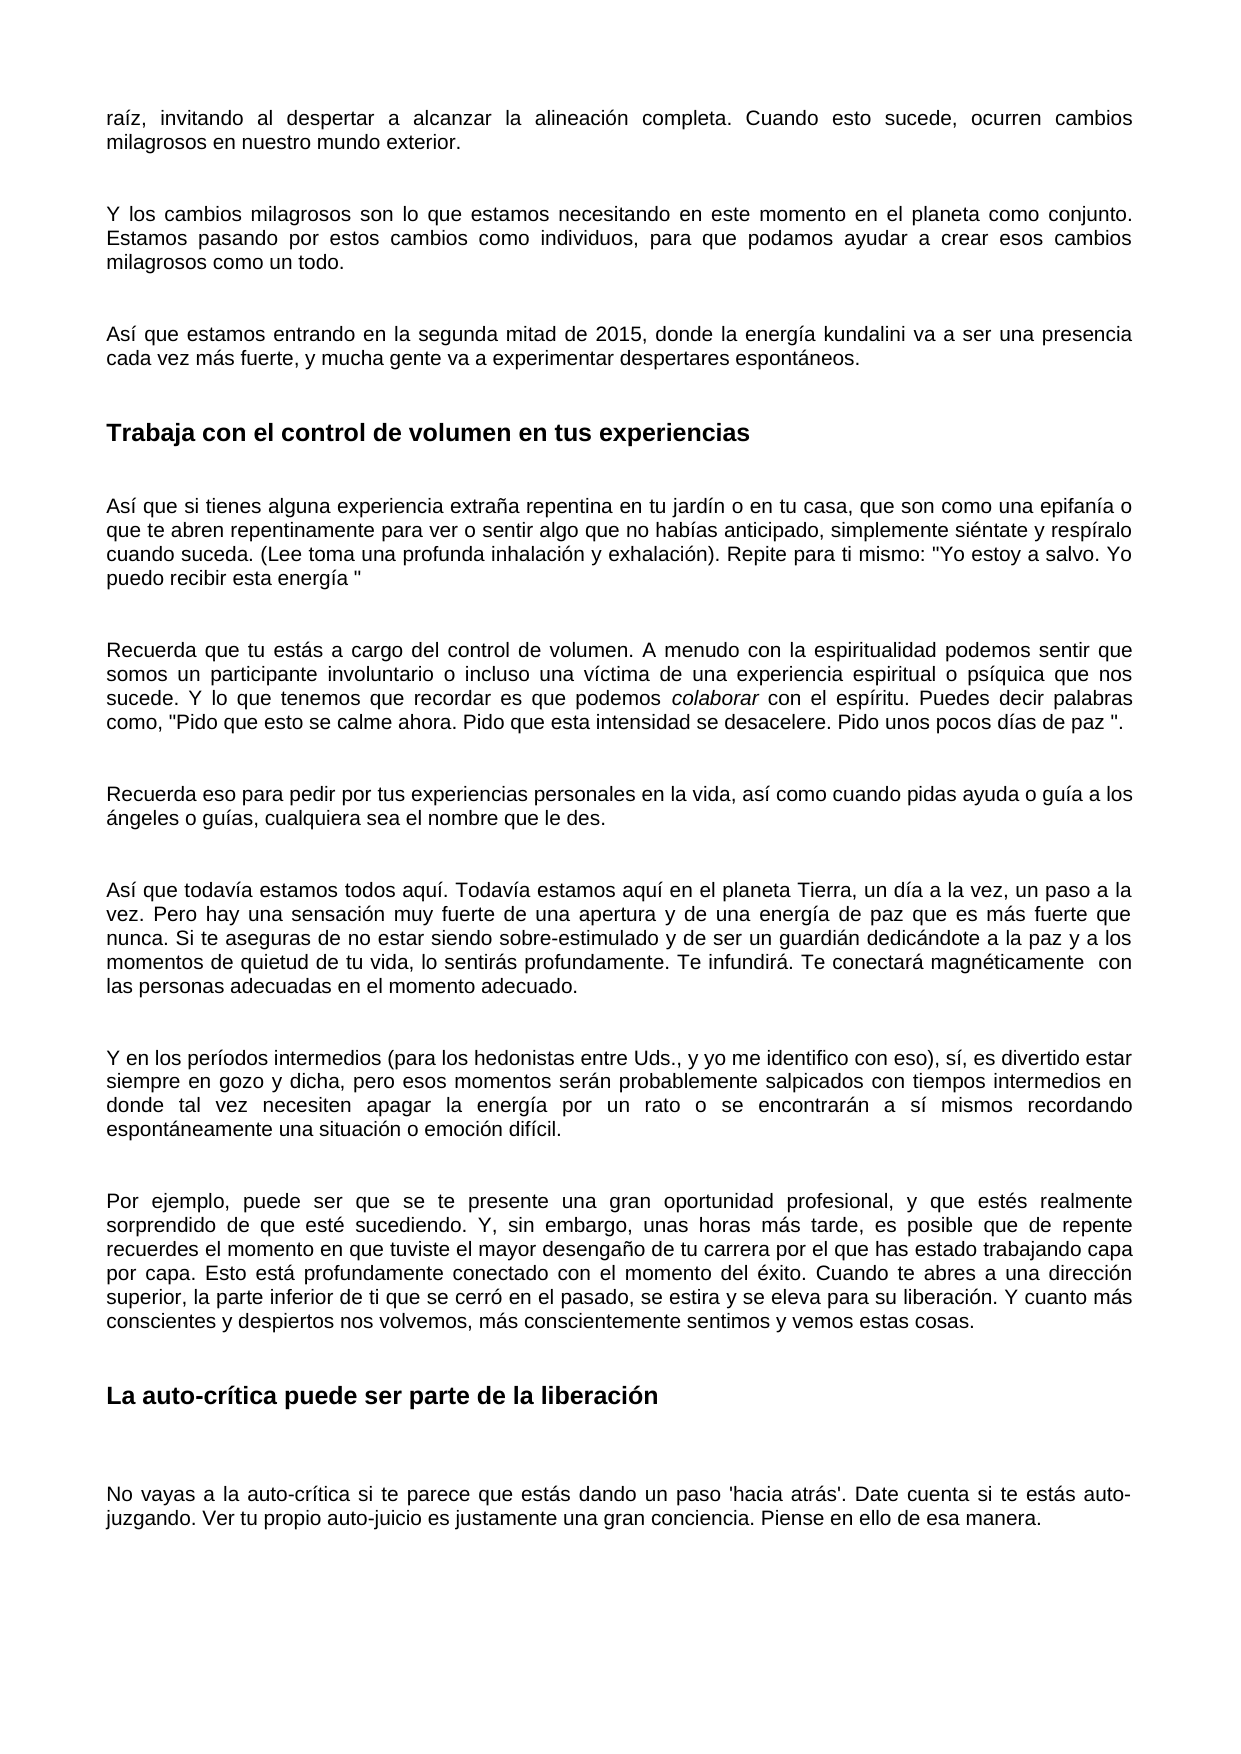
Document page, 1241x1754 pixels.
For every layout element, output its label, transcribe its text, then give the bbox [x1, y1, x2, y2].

text No vayas a la auto-crítica si te parece que estás dando un paso 'hacia atrás'. Date cuenta si te estás auto-juzgando. Ver tu propio auto-juicio es justamente una gran conciencia. Piense en ello de esa manera. [106, 1481, 1134, 1529]
text La auto-crítica puede ser parte de la liberación [106, 1357, 1134, 1409]
text Así que estamos entrando en la segunda mitad de 2015, donde la energía kundalini va a ser una presencia cada vez más fuerte, y mucha gente va a experimentar despertares espontáneos. [106, 322, 1134, 370]
text Recuerda que tu estás a cargo del control de volumen. A menudo con la espiritualidad podemos sentir que somos un participante involuntario o incluso una víctima de una experiencia espiritual o psíquica que nos sucede. Y lo que tenemos que recordar es que podemos colaborar con el espíritu. Puedes decir palabras como, "Pido que esto se calme ahora. Pido que esta intensidad se desacelere. Pido unos pocos días de paz ". [106, 638, 1134, 734]
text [106, 106, 1134, 154]
text Recuerda eso para pedir por tus experiencias personales en la vida, así como cuando pidas ayuda o guía a los ángeles o guías, cualquiera sea el nombre que le des. [106, 782, 1134, 830]
text Y los cambios milagrosos son lo que estamos necesitando en este momento en el planeta como conjunto. Estamos pasando por estos cambios como individuos, para que podamos ayudar a crear esos cambios milagrosos como un todo. [106, 202, 1134, 274]
text Por ejemplo, puede ser que se te presente una gran oportunidad profesional, y que estés realmente sorprendido de que esté sucediendo. Y, sin embargo, unas horas más tarde, es posible que de repente recuerdes el momento en que tuviste el mayor desengaño de tu carrera por el que has estado trabajando capa por capa. Esto está profundamente conectado con el momento del éxito. Cuando te abres a una dirección superior, la parte inferior de ti que se cerró en el pasado, se estira y se eleva para su liberación. Y cuanto más conscientes y despiertos nos volvemos, más conscientemente sentimos y vemos estas cosas. [106, 1189, 1134, 1333]
text Así que todavía estamos todos aquí. Todavía estamos aquí en el planeta Tierra, un día a la vez, un paso a la vez. Pero hay una sensación muy fuerte de una apertura y de una energía de paz que es más fuerte que nunca. Si te aseguras de no estar siendo sobre-estimulado y de ser un guardián dedicándote a la paz y a los momentos de quietud de tu vida, lo sentirás profundamente. Te infundirá. Te conectará magnéticamente con las personas adecuadas en el momento adecuado. [106, 878, 1134, 997]
text Así que si tienes alguna experiencia extraña repentina en tu jardín o en tu casa, que son como una epifanía o que te abren repentinamente para ver o sentir algo que no habías anticipado, simplemente siéntate y respíralo cuando suceda. (Lee toma una profunda inhalación y exhalación). Repite para ti mismo: "Yo estoy a salvo. Yo puedo recibir esta energía " [106, 494, 1134, 590]
text Trabaja con el control de volumen en tus experiencias [106, 418, 1134, 446]
text Y en los períodos intermedios (para los hedonistas entre Uds., y yo me identifico con eso), sí, es divertido estar siempre en gozo y dicha, pero esos momentos serán probablemente salpicados con tiempos intermedios en donde tal vez necesiten apagar la energía por un rato o se encontrarán a sí mismos recordando espontáneamente una situación o emoción difícil. [106, 1045, 1134, 1141]
